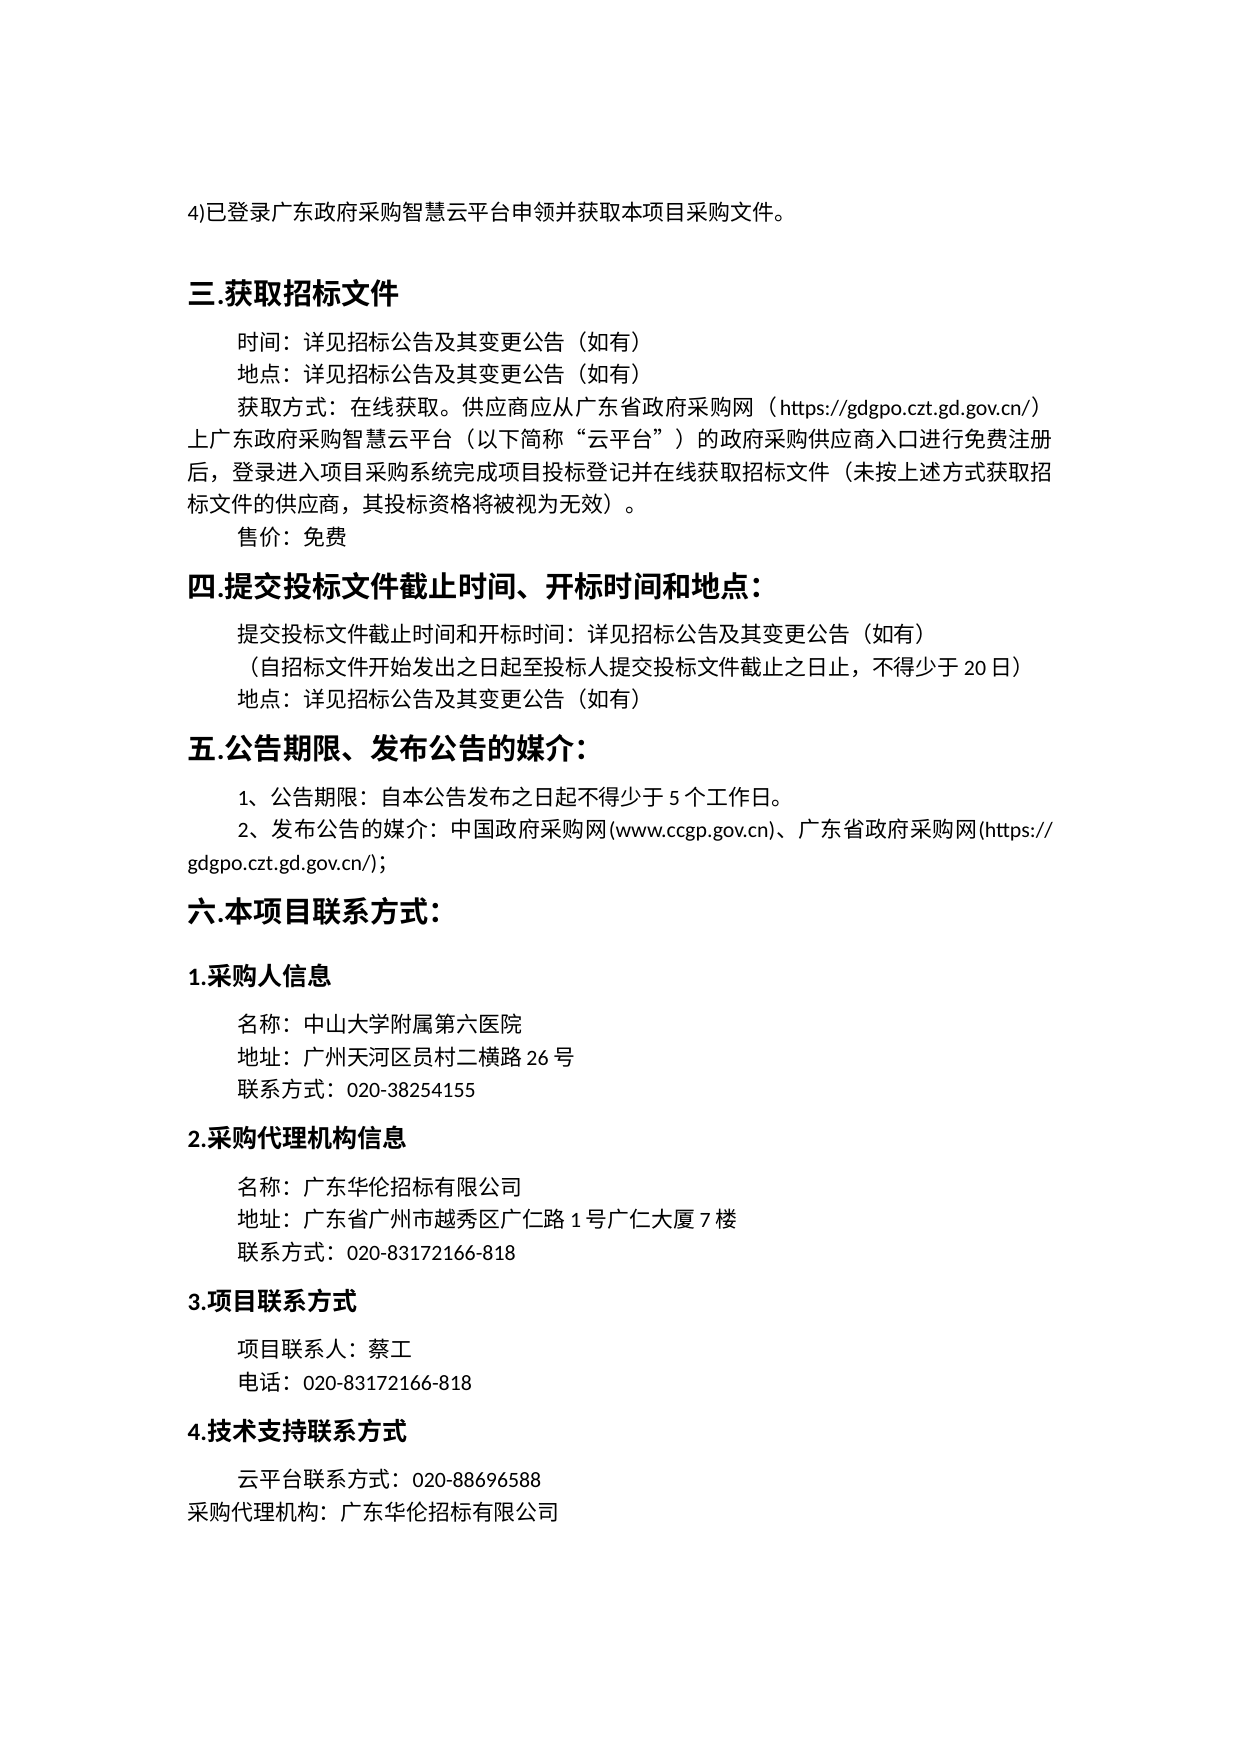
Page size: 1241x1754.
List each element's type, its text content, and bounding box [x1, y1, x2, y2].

text 2.采购代理机构信息 [187, 1104, 1053, 1169]
text （自招标文件开始发出之日起至投标人提交投标文件截止之日止，不得少于20日） [187, 649, 1053, 682]
text 电话：020-83172166-818 [187, 1364, 1053, 1397]
text 4)已登录广东政府采购智慧云平台申领并获取本项目采购文件。 [187, 194, 1053, 227]
text 项目联系人：蔡工 [187, 1332, 1053, 1364]
text 地点：详见招标公告及其变更公告（如有） [187, 357, 1053, 389]
text 1.采购人信息 [187, 942, 1053, 1007]
text 1、公告期限：自本公告发布之日起不得少于5个工作日。 [187, 779, 1053, 812]
text 五.公告期限、发布公告的媒介： [187, 714, 1053, 779]
text 联系方式：020-83172166-818 [187, 1234, 1053, 1267]
text 4.技术支持联系方式 [187, 1397, 1053, 1462]
text 四.提交投标文件截止时间、开标时间和地点： [187, 552, 1053, 617]
text 售价：免费 [187, 519, 1053, 552]
text 采购代理机构：广东华伦招标有限公司 [187, 1494, 1053, 1527]
text 名称：中山大学附属第六医院 [187, 1007, 1053, 1039]
text 云平台联系方式：020-88696588 [187, 1462, 1053, 1494]
text 获取方式：在线获取。供应商应从广东省政府采购网（https://gdgpo.czt.gd.gov.cn/）上广东政府采购智慧云平台（以下简称“云平台”）的政府采购供应商入口进行免费注册后，登录进入项目采购系统完成项目投标登记并在线获取招标文件（未按上述方式获取招标文件的供应商，其投标资格将被视为无效）。 [187, 389, 1053, 519]
text 六.本项目联系方式： [187, 877, 1053, 942]
text 时间：详见招标公告及其变更公告（如有） [187, 324, 1053, 357]
text 地址：广州天河区员村二横路26号 [187, 1039, 1053, 1072]
text 地址：广东省广州市越秀区广仁路1号广仁大厦7楼 [187, 1202, 1053, 1234]
text 2、发布公告的媒介：中国政府采购网(www.ccgp.gov.cn)、广东省政府采购网(https://gdgpo.czt.gd.gov.cn/)； [187, 812, 1053, 877]
text 提交投标文件截止时间和开标时间：详见招标公告及其变更公告（如有） [187, 617, 1053, 649]
text 3.项目联系方式 [187, 1267, 1053, 1332]
text 名称：广东华伦招标有限公司 [187, 1169, 1053, 1202]
text 三.获取招标文件 [187, 259, 1053, 324]
text 地点：详见招标公告及其变更公告（如有） [187, 682, 1053, 714]
text 联系方式：020-38254155 [187, 1072, 1053, 1104]
